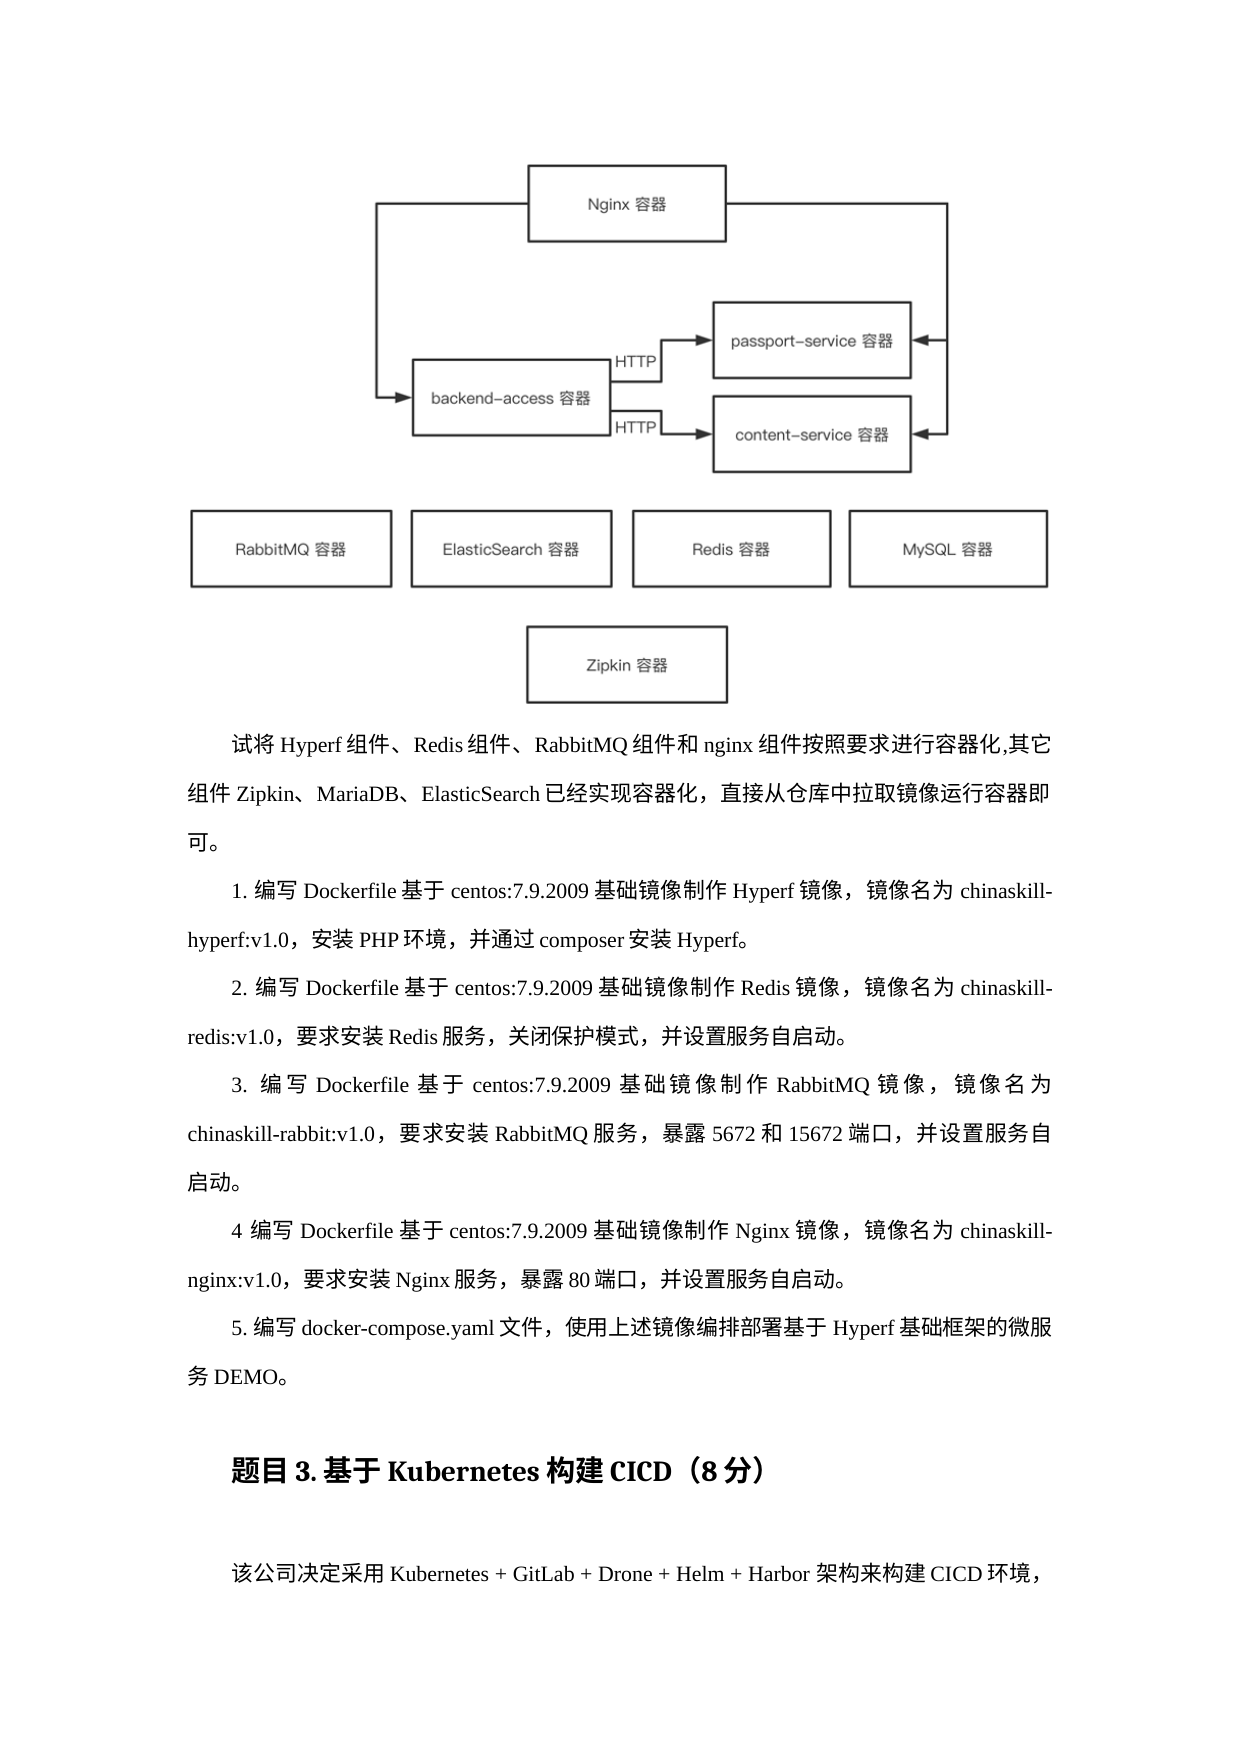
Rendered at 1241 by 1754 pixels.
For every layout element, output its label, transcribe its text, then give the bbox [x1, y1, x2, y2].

text 题目3. 基于Kubernetes构建CICD（8分） [187, 1436, 1053, 1501]
text 5. 编写docker-compose.yaml文件，使用上述镜像编排部署基于Hyperf基础框架的微服务DEMO。 [187, 1310, 1053, 1391]
text 1. 编写Dockerfile基于centos:7.9.2009基础镜像制作Hyperf镜像，镜像名为chinaskill-hyperf:v1.0，安装PHP环境，并通过composer安装Hyperf。 [187, 873, 1053, 954]
text 4 编写Dockerfile基于centos:7.9.2009基础镜像制作Nginx镜像，镜像名为chinaskill-nginx:v1.0，要求安装Nginx服务，暴露80端口，并设置服务自启动。 [187, 1213, 1053, 1294]
text 试将Hyperf组件、Redis组件、RabbitMQ组件和nginx组件按照要求进行容器化,其它组件Zipkin、MariaDB、ElasticSearch已经实现容器化，直接从仓库中拉取镜像运行容器即可。 [187, 727, 1053, 857]
text 3. 编写Dockerfile基于centos:7.9.2009基础镜像制作RabbitMQ镜像，镜像名为chinaskill-rabbit:v1.0，要求安装RabbitMQ服务，暴露5672和15672端口，并设置服务自启动。 [187, 1067, 1053, 1197]
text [187, 1555, 1053, 1588]
text 2. 编写Dockerfile基于centos:7.9.2009基础镜像制作Redis镜像，镜像名为chinaskill-redis:v1.0，要求安装Redis服务，关闭保护模式，并设置服务自启动。 [187, 970, 1053, 1051]
picture [187, 162, 1053, 709]
